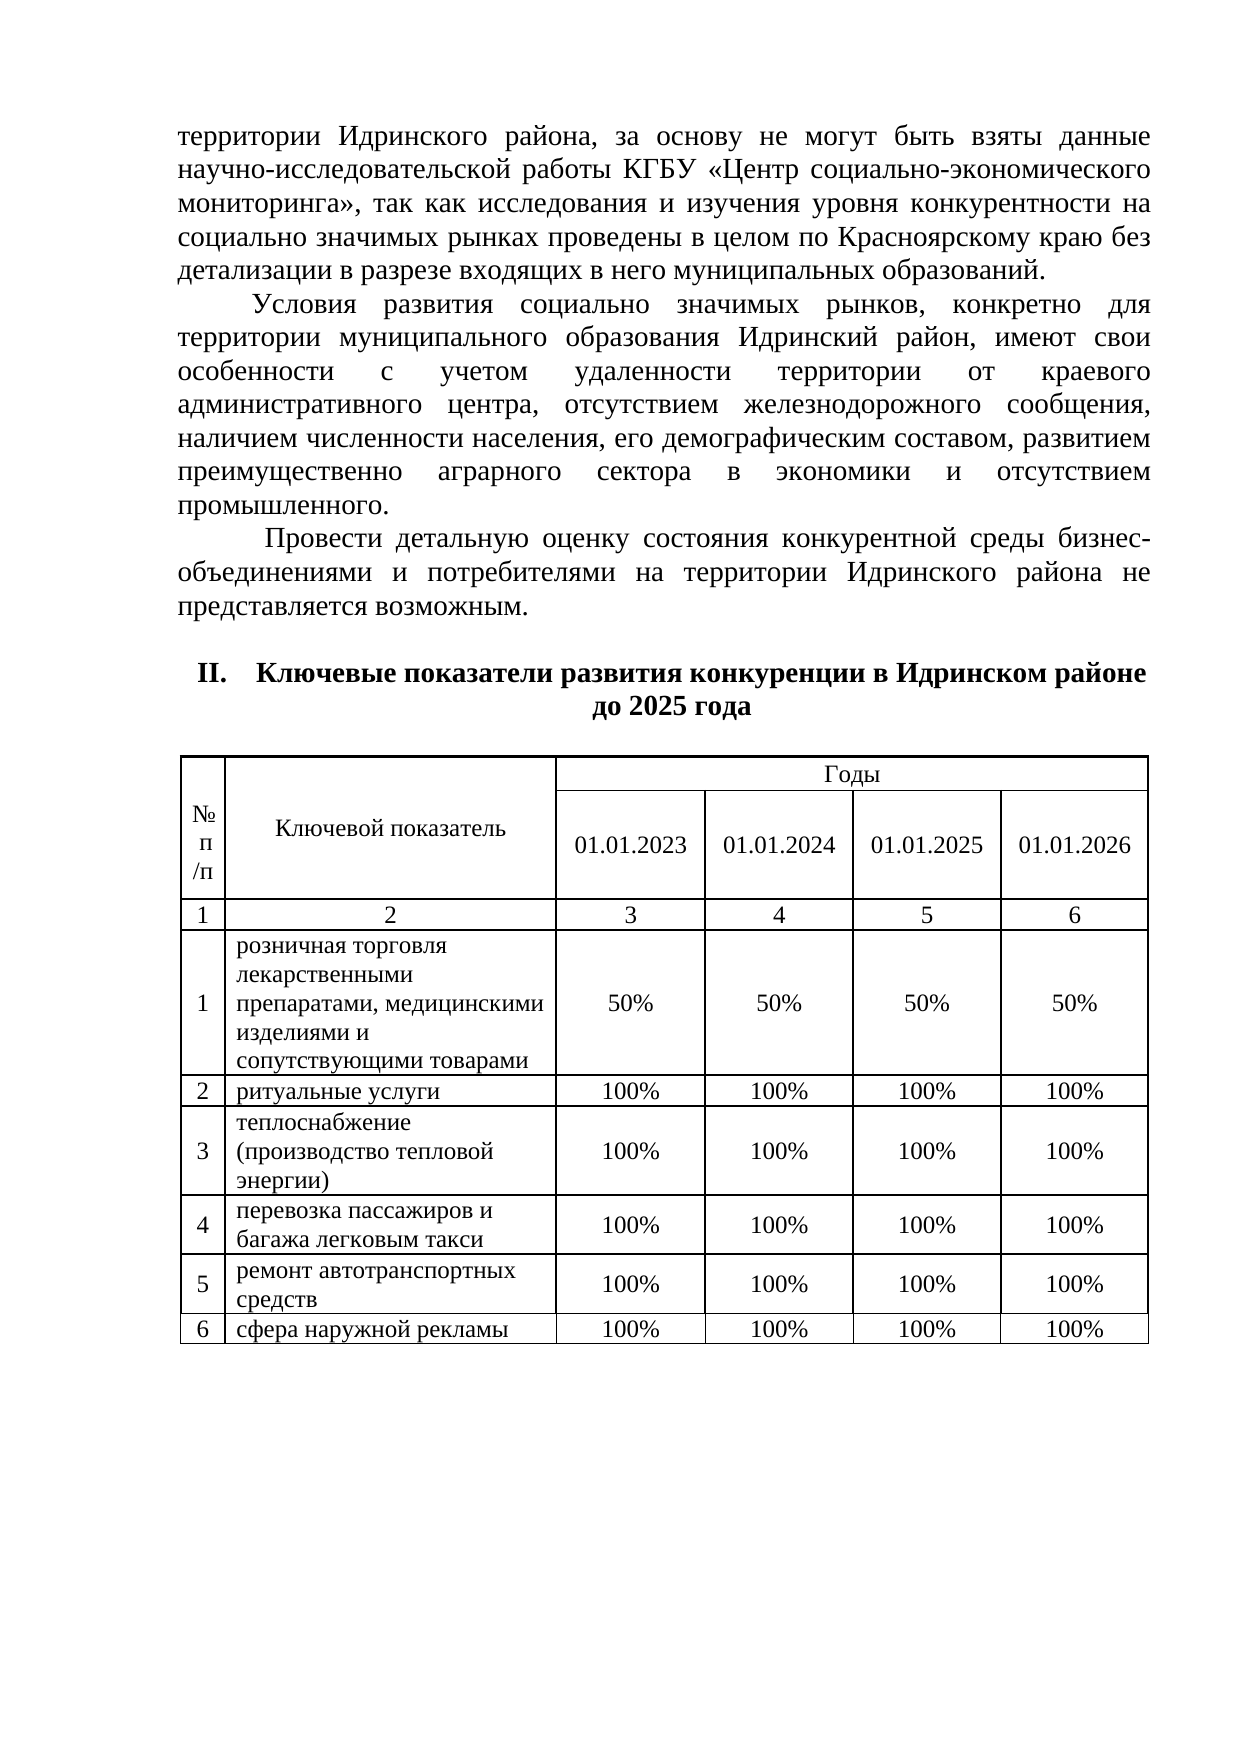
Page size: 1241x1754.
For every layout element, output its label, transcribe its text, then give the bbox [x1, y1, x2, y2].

table_cell 100% [557, 1314, 705, 1342]
table_cell 2 [182, 1076, 224, 1105]
table_cell 4 [182, 1196, 224, 1253]
table_cell 100% [706, 1314, 853, 1342]
table_cell 01.01.2026 [1002, 791, 1147, 898]
text Провести детальную оценку состояния конкурентной среды бизнес-объединениями и потребителями на территории Идринского района не представляется возможным. [177, 521, 1152, 621]
table_cell 100% [854, 1255, 1000, 1313]
table_cell 5 [182, 1255, 224, 1313]
table_header Годы [557, 758, 1147, 790]
table_cell 100% [706, 1107, 852, 1193]
table_cell розничная торговля лекарственными препаратами, медицинскими изделиями и сопутствующими товарами [226, 931, 555, 1074]
table_cell перевозка пассажиров и багажа легковым такси [226, 1196, 555, 1253]
table_cell 100% [854, 1196, 1000, 1253]
table_cell 6 [1002, 900, 1147, 928]
list Ключевые показатели развития конкуренции в Идринском районе до 2025 года [192, 655, 1152, 722]
table_cell 01.01.2025 [854, 791, 1000, 898]
table_cell 100% [557, 1196, 704, 1253]
table_cell 1 [182, 931, 224, 1074]
table_cell 50% [557, 931, 704, 1074]
table_cell 6 [181, 1314, 224, 1342]
table_cell теплоснабжение (производство тепловой энергии) [226, 1107, 555, 1193]
table_cell ритуальные услуги [226, 1076, 555, 1105]
table_cell ремонт автотранспортных средств [226, 1255, 555, 1313]
table_cell 100% [1001, 1314, 1148, 1342]
table_cell 100% [1002, 1255, 1147, 1313]
table_cell 100% [1002, 1076, 1147, 1105]
table_cell 01.01.2023 [557, 791, 704, 898]
table_header Ключевой показатель [226, 758, 555, 898]
table_cell 1 [182, 900, 224, 928]
table_cell 100% [1002, 1196, 1147, 1253]
table_cell 100% [557, 1107, 704, 1193]
table_cell 50% [706, 931, 852, 1074]
table_cell 100% [854, 1076, 1000, 1105]
table_header № п/п [182, 758, 224, 898]
table_cell 4 [706, 900, 852, 928]
table_cell 01.01.2024 [706, 791, 852, 898]
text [177, 118, 1152, 286]
table_cell 100% [854, 1314, 1000, 1342]
table_cell 100% [557, 1255, 704, 1313]
table_cell 100% [706, 1255, 852, 1313]
table_cell 3 [182, 1107, 224, 1193]
table_cell 50% [1002, 931, 1147, 1074]
table_cell 2 [226, 900, 555, 928]
table_cell 50% [854, 931, 1000, 1074]
text Условия развития социально значимых рынков, конкретно для территории муниципального образования Идринский район, имеют свои особенности с учетом удаленности территории от краевого административного центра, отсутствием железнодорожного сообщения, наличием численности населения, его демографическим составом, развитием преимущественно аграрного сектора в экономики и отсутствием промышленного. [177, 286, 1152, 521]
table_cell 5 [854, 900, 1000, 928]
table_cell 100% [706, 1076, 852, 1105]
table_cell 100% [1002, 1107, 1147, 1193]
table_cell 3 [557, 900, 704, 928]
table_cell 100% [706, 1196, 852, 1253]
table_cell 100% [854, 1107, 1000, 1193]
table_cell 100% [557, 1076, 704, 1105]
table_cell сфера наружной рекламы [226, 1314, 556, 1342]
